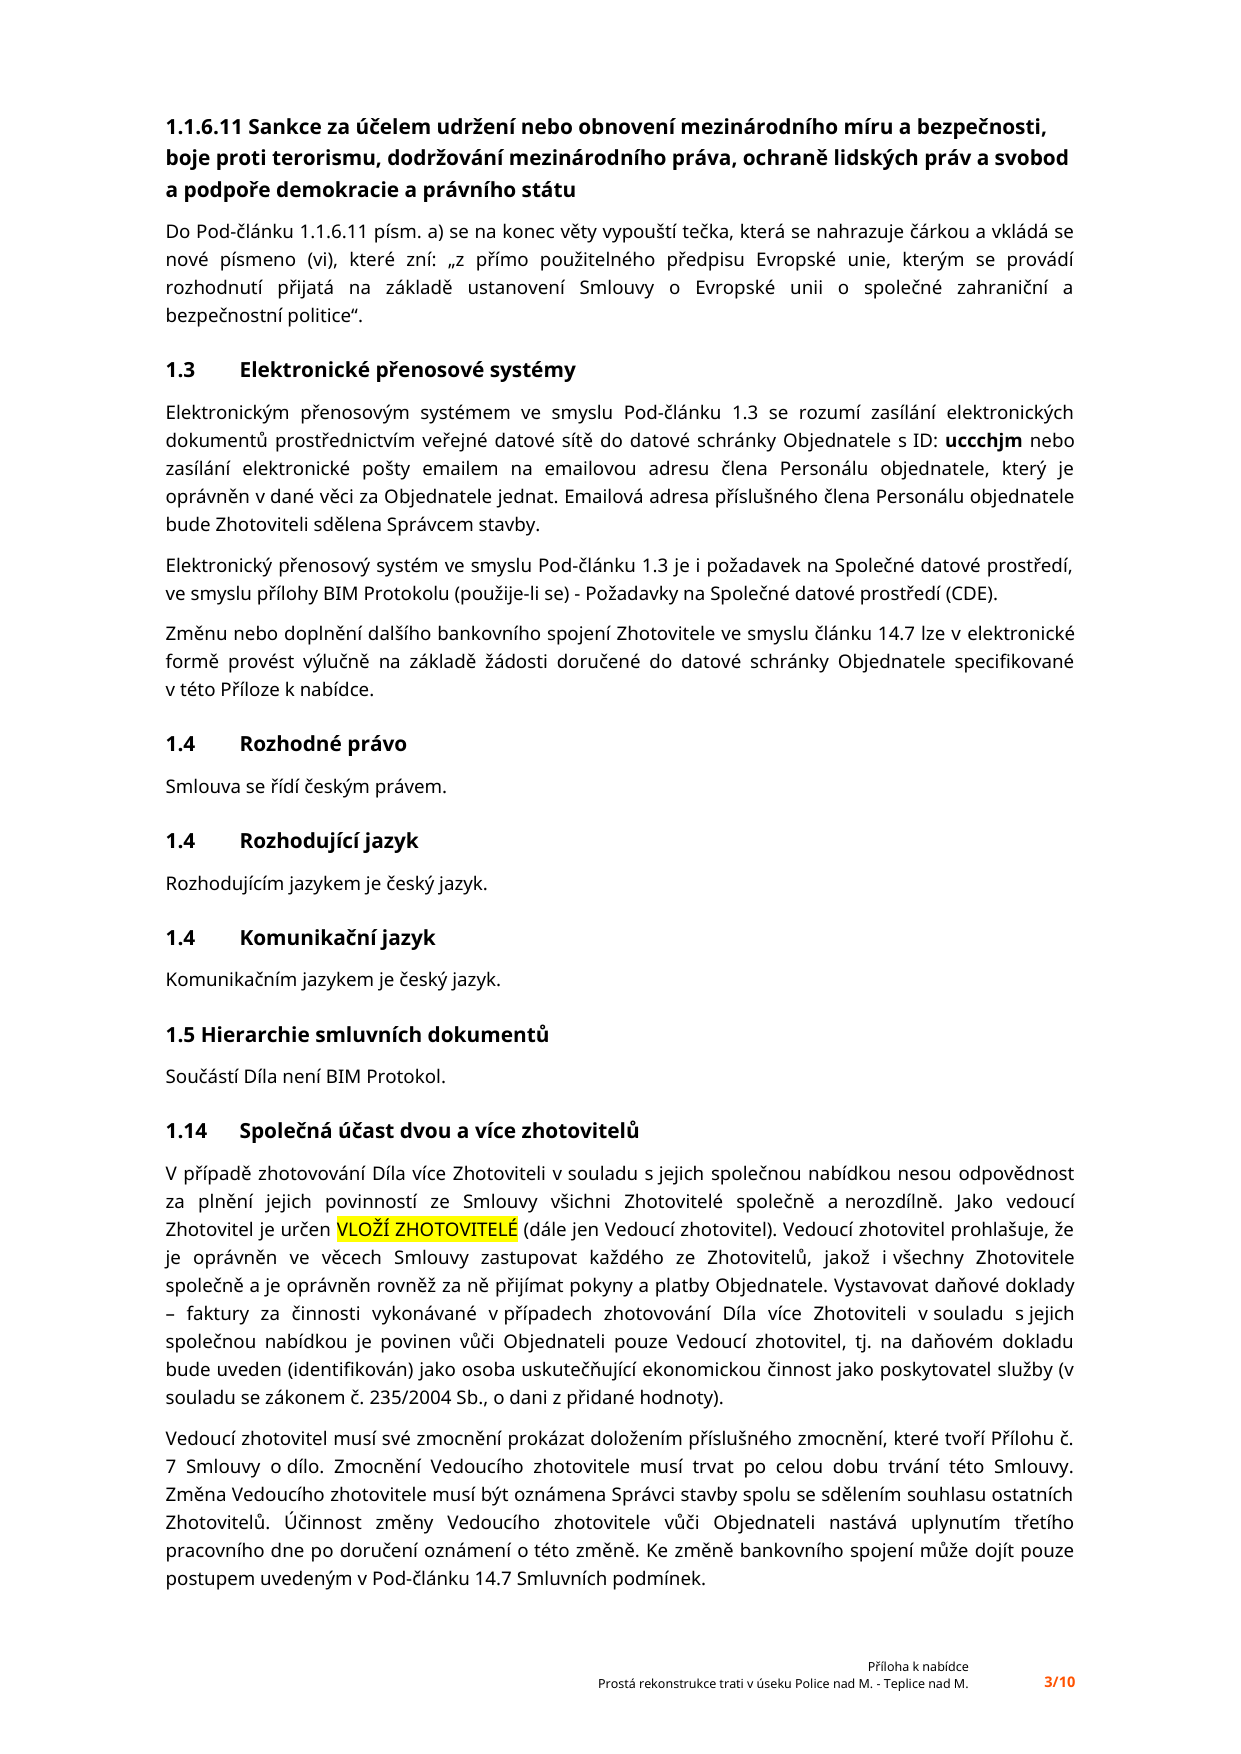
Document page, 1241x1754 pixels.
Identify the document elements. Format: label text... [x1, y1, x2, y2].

text Komunikačním jazykem je český jazyk. [165, 967, 1075, 992]
text 1.1.6.11 Sankce za účelem udržení nebo obnovení mezinárodního míru a bezpečnosti, boje proti terorismu, dodržování mezinárodního práva, ochraně lidských práv a svobod a podpoře demokracie a právního státu [165, 112, 1075, 203]
text 1.14 Společná účast dvou a více zhotovitelů [165, 1117, 1075, 1145]
text 1.4 Komunikační jazyk [165, 923, 1075, 951]
text 1.4 Rozhodné právo [165, 729, 1075, 758]
text Elektronický přenosový systém ve smyslu Pod-článku 1.3 je i požadavek na Společné datové prostředí, ve smyslu přílohy BIM Protokolu (použije-li se) - Požadavky na Společné datové prostředí (CDE). [165, 552, 1075, 605]
text Do Pod-článku 1.1.6.11 písm. a) se na konec věty vypouští tečka, která se nahrazuje čárkou a vkládá se nové písmeno (vi), které zní: „z přímo použitelného předpisu Evropské unie, kterým se provádí rozhodnutí přijatá na základě ustanovení Smlouvy o Evropské unii o společné zahraniční a bezpečnostní politice“. [165, 218, 1075, 328]
text Elektronickým přenosovým systémem ve smyslu Pod-článku 1.3 se rozumí zasílání elektronických dokumentů prostřednictvím veřejné datové sítě do datové schránky Objednatele s ID: uccchjm nebo zasílání elektronické pošty emailem na emailovou adresu člena Personálu objednatele, který je oprávněn v dané věci za Objednatele jednat. Emailová adresa příslušného člena Personálu objednatele bude Zhotoviteli sdělena Správcem stavby. [165, 399, 1075, 537]
text V případě zhotovování Díla více Zhotoviteli v souladu s jejich společnou nabídkou nesou odpovědnost za plnění jejich povinností ze Smlouvy všichni Zhotovitelé společně a nerozdílně. Jako vedoucí Zhotovitel je určen VLOŽÍ ZHOTOVITELÉ (dále jen Vedoucí zhotovitel). Vedoucí zhotovitel prohlašuje, že je oprávněn ve věcech Smlouvy zastupovat každého ze Zhotovitelů, jakož i všechny Zhotovitele společně a je oprávněn rovněž za ně přijímat pokyny a platby Objednatele. Vystavovat daňové doklady – faktury za činnosti vykonávané v případech zhotovování Díla více Zhotoviteli v souladu s jejich společnou nabídkou je povinen vůči Objednateli pouze Vedoucí zhotovitel, tj. na daňovém dokladu bude uveden (identifikován) jako osoba uskutečňující ekonomickou činnost jako poskytovatel služby (v souladu se zákonem č. 235/2004 Sb., o dani z přidané hodnoty). [165, 1160, 1075, 1410]
text Součástí Díla není BIM Protokol. [165, 1063, 1075, 1089]
text Smlouva se řídí českým právem. [165, 773, 1075, 799]
text Změnu nebo doplnění dalšího bankovního spojení Zhotovitele ve smyslu článku 14.7 lze v elektronické formě provést výlučně na základě žádosti doručené do datové schránky Objednatele specifikované v této Příloze k nabídce. [165, 620, 1075, 702]
text Vedoucí zhotovitel musí své zmocnění prokázat doložením příslušného zmocnění, které tvoří Přílohu č. 7 Smlouvy o dílo. Zmocnění Vedoucího zhotovitele musí trvat po celou dobu trvání této Smlouvy. Změna Vedoucího zhotovitele musí být oznámena Správci stavby spolu se sdělením souhlasu ostatních Zhotovitelů. Účinnost změny Vedoucího zhotovitele vůči Objednateli nastává uplynutím třetího pracovního dne po doručení oznámení o této změně. Ke změně bankovního spojení může dojít pouze postupem uvedeným v Pod-článku 14.7 Smluvních podmínek. [165, 1425, 1075, 1591]
text 1.3 Elektronické přenosové systémy [165, 356, 1075, 384]
text 1.4 Rozhodující jazyk [165, 826, 1075, 855]
text Rozhodujícím jazykem je český jazyk. [165, 870, 1075, 896]
text 1.5 Hierarchie smluvních dokumentů [165, 1020, 1075, 1048]
